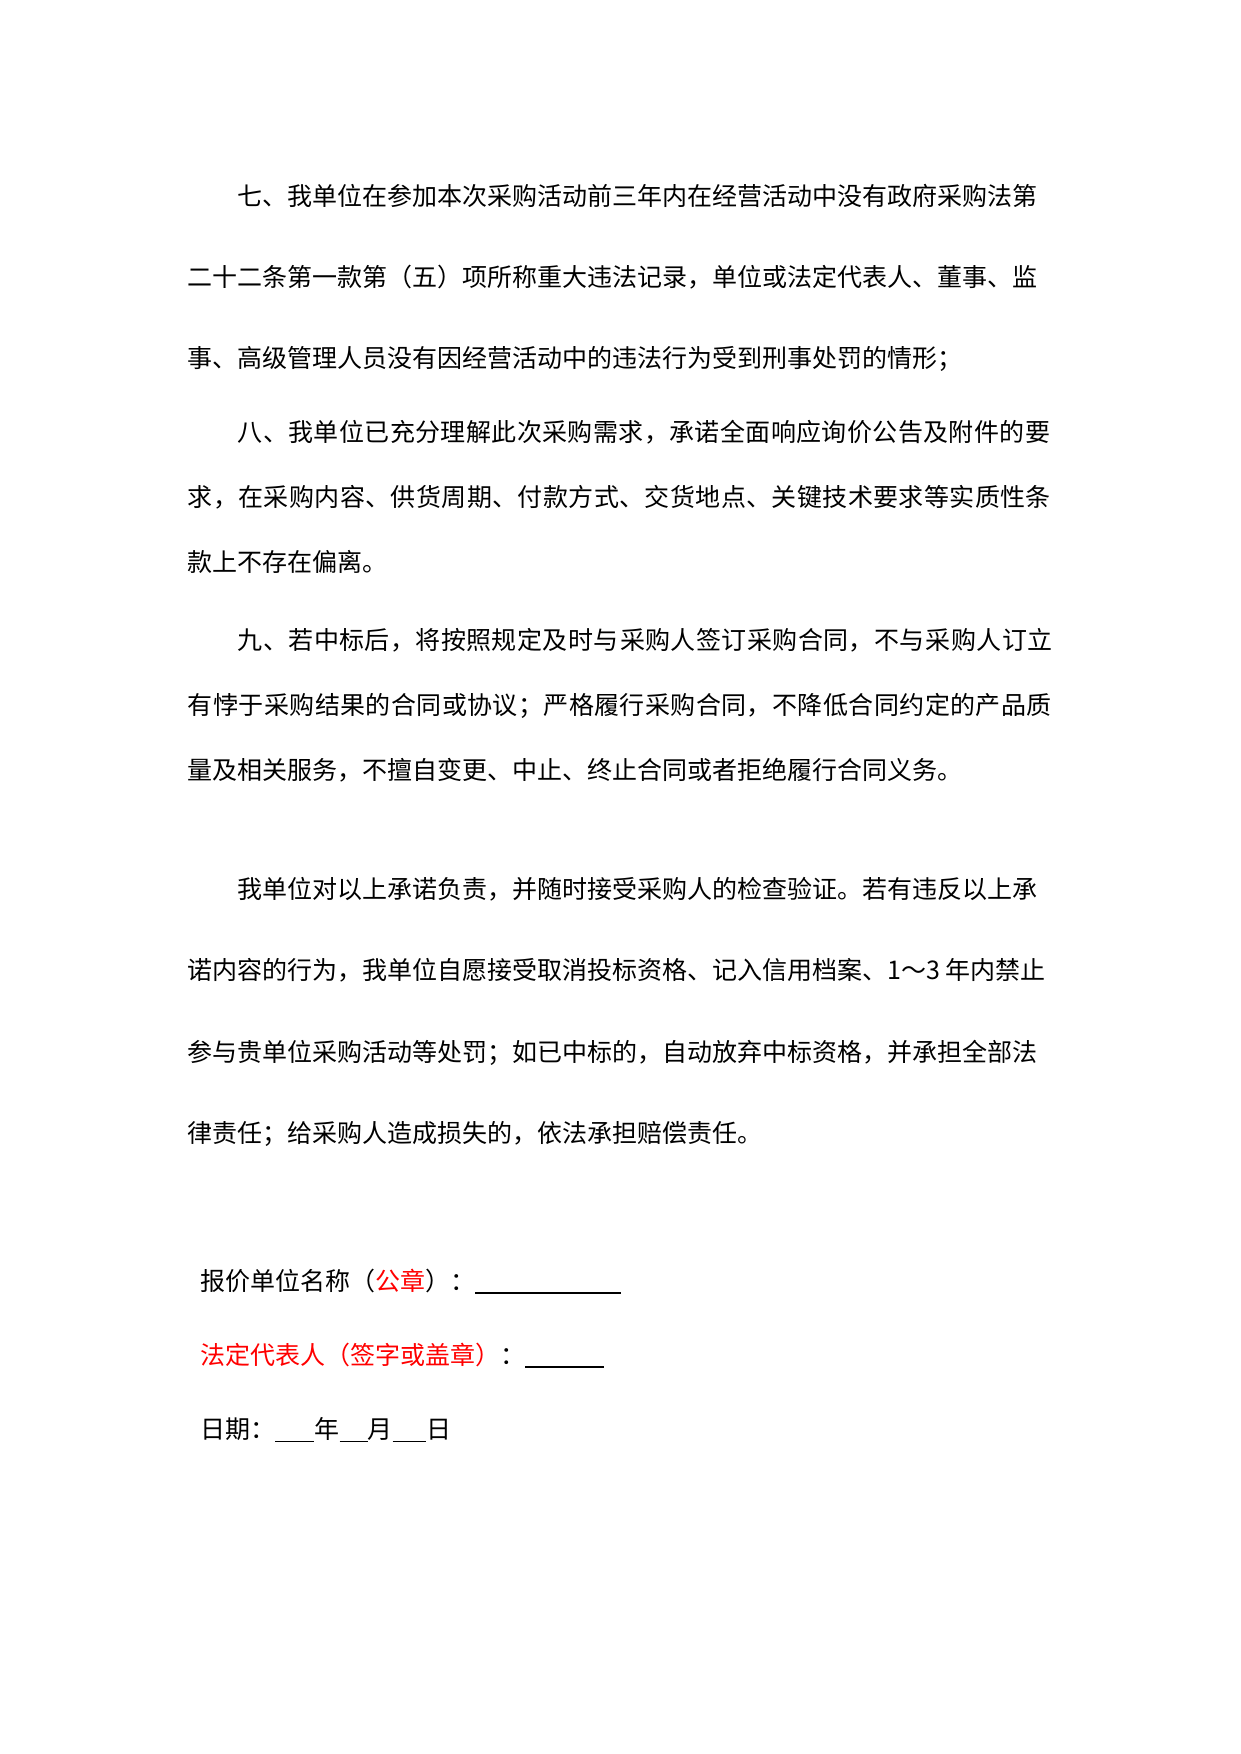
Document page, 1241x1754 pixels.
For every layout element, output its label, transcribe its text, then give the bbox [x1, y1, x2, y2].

text 七、我单位在参加本次采购活动前三年内在经营活动中没有政府采购法第二十二条第一款第（五）项所称重大违法记录，单位或法定代表人、董事、监事、高级管理人员没有因经营活动中的违法行为受到刑事处罚的情形； [187, 162, 1053, 389]
text 日期： 年 月 日 [187, 1395, 1053, 1460]
text 我单位对以上承诺负责，并随时接受采购人的检查验证。若有违反以上承诺内容的行为，我单位自愿接受取消投标资格、记入信用档案、1～3年内禁止参与贵单位采购活动等处罚；如已中标的，自动放弃中标资格，并承担全部法律责任；给采购人造成损失的，依法承担赔偿责任。 [187, 855, 1053, 1164]
text 法定代表人（签字或盖章）： [187, 1321, 1053, 1386]
text 报价单位名称（公章）： [187, 1247, 1053, 1312]
text 九、若中标后，将按照规定及时与采购人签订采购合同，不与采购人订立有悖于采购结果的合同或协议；严格履行采购合同，不降低合同约定的产品质量及相关服务，不擅自变更、中止、终止合同或者拒绝履行合同义务。 [187, 606, 1053, 801]
text 八、我单位已充分理解此次采购需求，承诺全面响应询价公告及附件的要求，在采购内容、供货周期、付款方式、交货地点、关键技术要求等实质性条款上不存在偏离。 [187, 398, 1053, 593]
